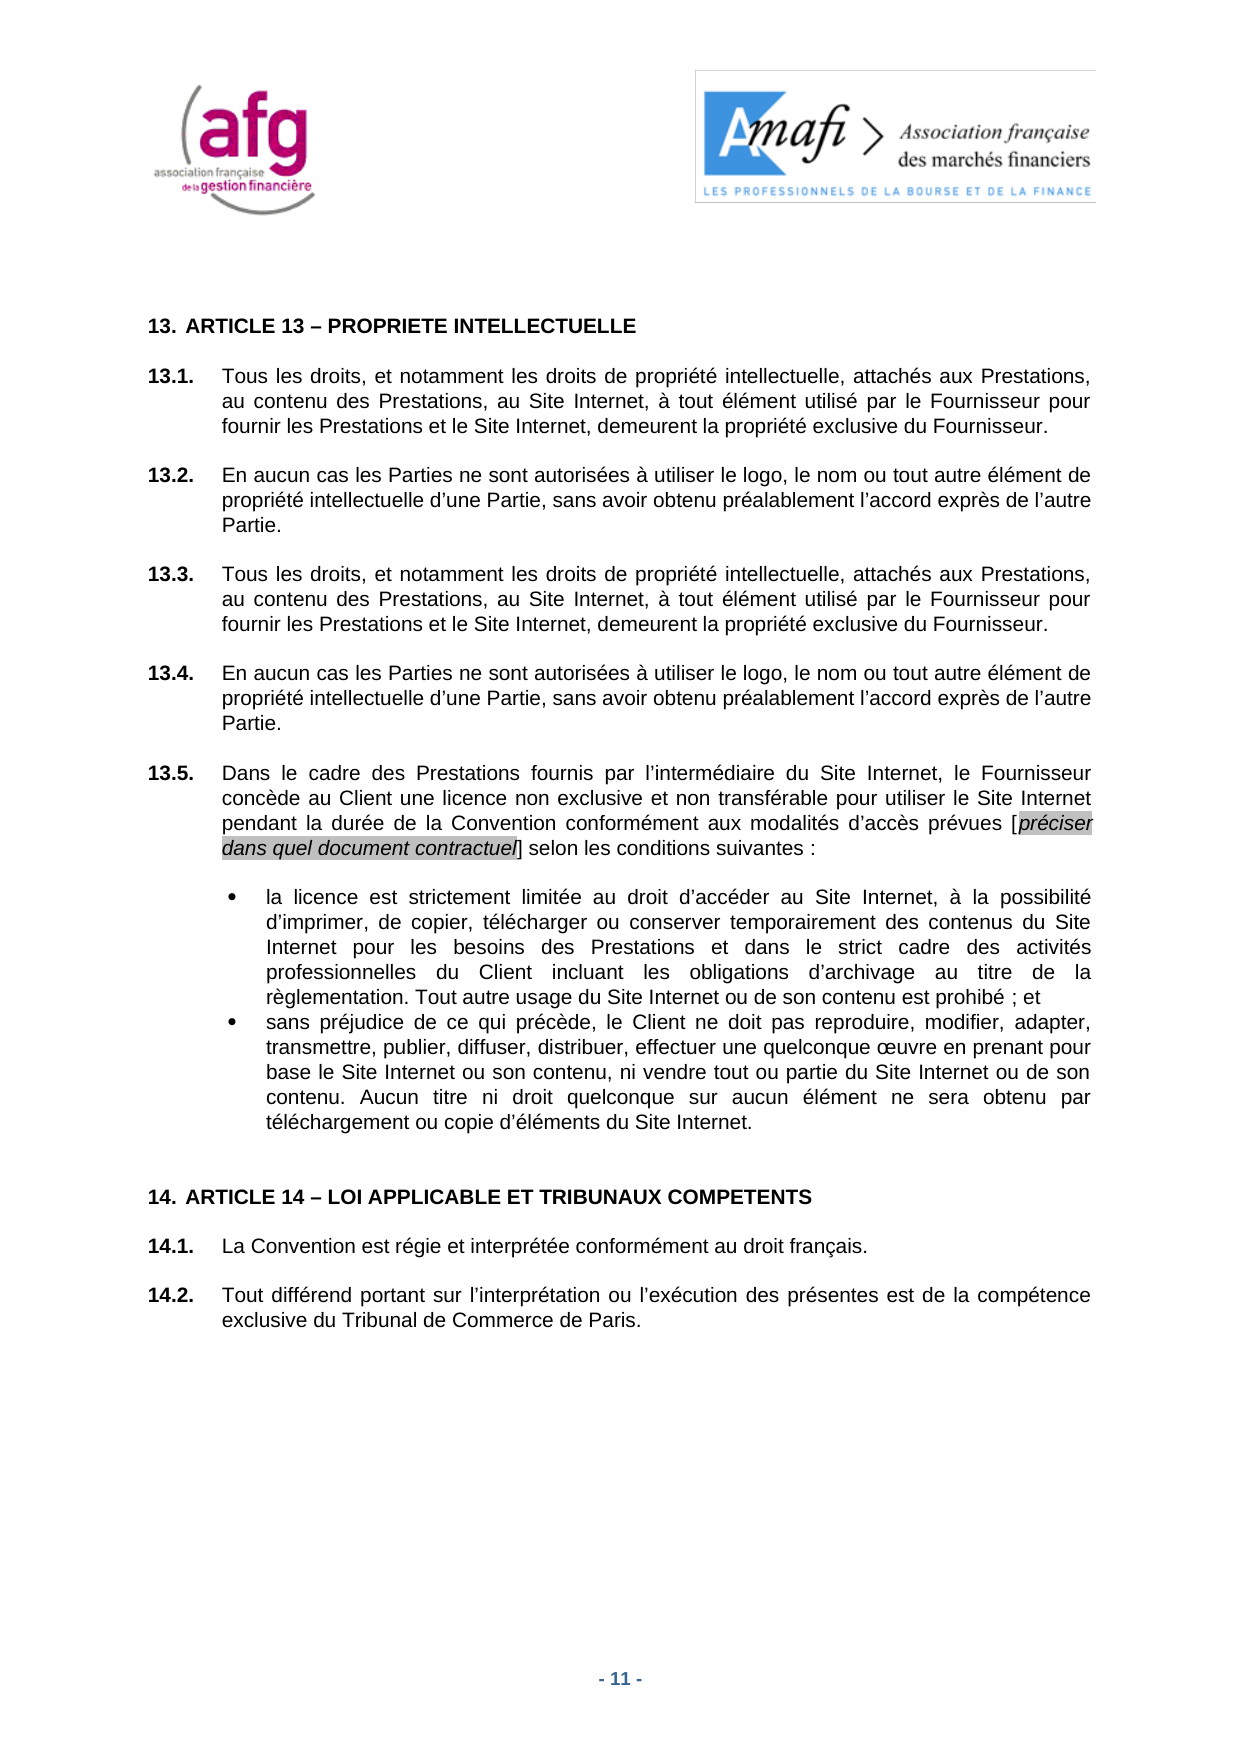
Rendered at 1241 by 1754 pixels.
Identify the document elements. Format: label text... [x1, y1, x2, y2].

subtitle Tout différend portant sur l’interprétation ou l’exécution des présentes est de la compétence exclusive du Tribunal de Commerce de Paris. [148, 1282, 1092, 1332]
subtitle En aucun cas les Parties ne sont autorisées à utiliser le logo, le nom ou tout autre élément de propriété intellectuelle d’une Partie, sans avoir obtenu préalablement l’accord exprès de l’autre Partie. [148, 462, 1092, 537]
subtitle Dans le cadre des Prestations fournis par l’intermédiaire du Site Internet, le Fournisseur concède au Client une licence non exclusive et non transférable pour utiliser le Site Internet pendant la durée de la Convention conformément aux modalités d’accès prévues [préciser dans quel document contractuel] selon les conditions suivantes : [148, 760, 1092, 860]
subtitle La Convention est régie et interprétée conformément au droit français. [148, 1233, 1092, 1258]
picture [136, 29, 383, 275]
subtitle Tous les droits, et notamment les droits de propriété intellectuelle, attachés aux Prestations, au contenu des Prestations, au Site Internet, à tout élément utilisé par le Fournisseur pour fournir les Prestations et le Site Internet, demeurent la propriété exclusive du Fournisseur. [148, 363, 1092, 438]
subtitle En aucun cas les Parties ne sont autorisées à utiliser le logo, le nom ou tout autre élément de propriété intellectuelle d’une Partie, sans avoir obtenu préalablement l’accord exprès de l’autre Partie. [148, 660, 1092, 735]
subtitle la licence est strictement limitée au droit d’accéder au Site Internet, à la possibilité d’imprimer, de copier, télécharger ou conserver temporairement des contenus du Site Internet pour les besoins des Prestations et dans le strict cadre des activités professionnelles du Client incluant les obligations d’archivage au titre de la règlementation. Tout autre usage du Site Internet ou de son contenu est prohibé ; et [228, 884, 1092, 1009]
subtitle sans préjudice de ce qui précède, le Client ne doit pas reproduire, modifier, adapter, transmettre, publier, diffuser, distribuer, effectuer une quelconque œuvre en prenant pour base le Site Internet ou son contenu, ni vendre tout ou partie du Site Internet ou de son contenu. Aucun titre ni droit quelconque sur aucun élément ne sera obtenu par téléchargement ou copie d’éléments du Site Internet. [228, 1009, 1092, 1134]
subtitle Tous les droits, et notamment les droits de propriété intellectuelle, attachés aux Prestations, au contenu des Prestations, au Site Internet, à tout élément utilisé par le Fournisseur pour fournir les Prestations et le Site Internet, demeurent la propriété exclusive du Fournisseur. [148, 561, 1092, 636]
subtitle ARTICLE 13 – PROPRIETE INTELLECTUELLE [148, 313, 1092, 338]
subtitle ARTICLE 14 – LOI APPLICABLE ET TRIBUNAUX COMPETENTS [148, 1184, 1092, 1209]
